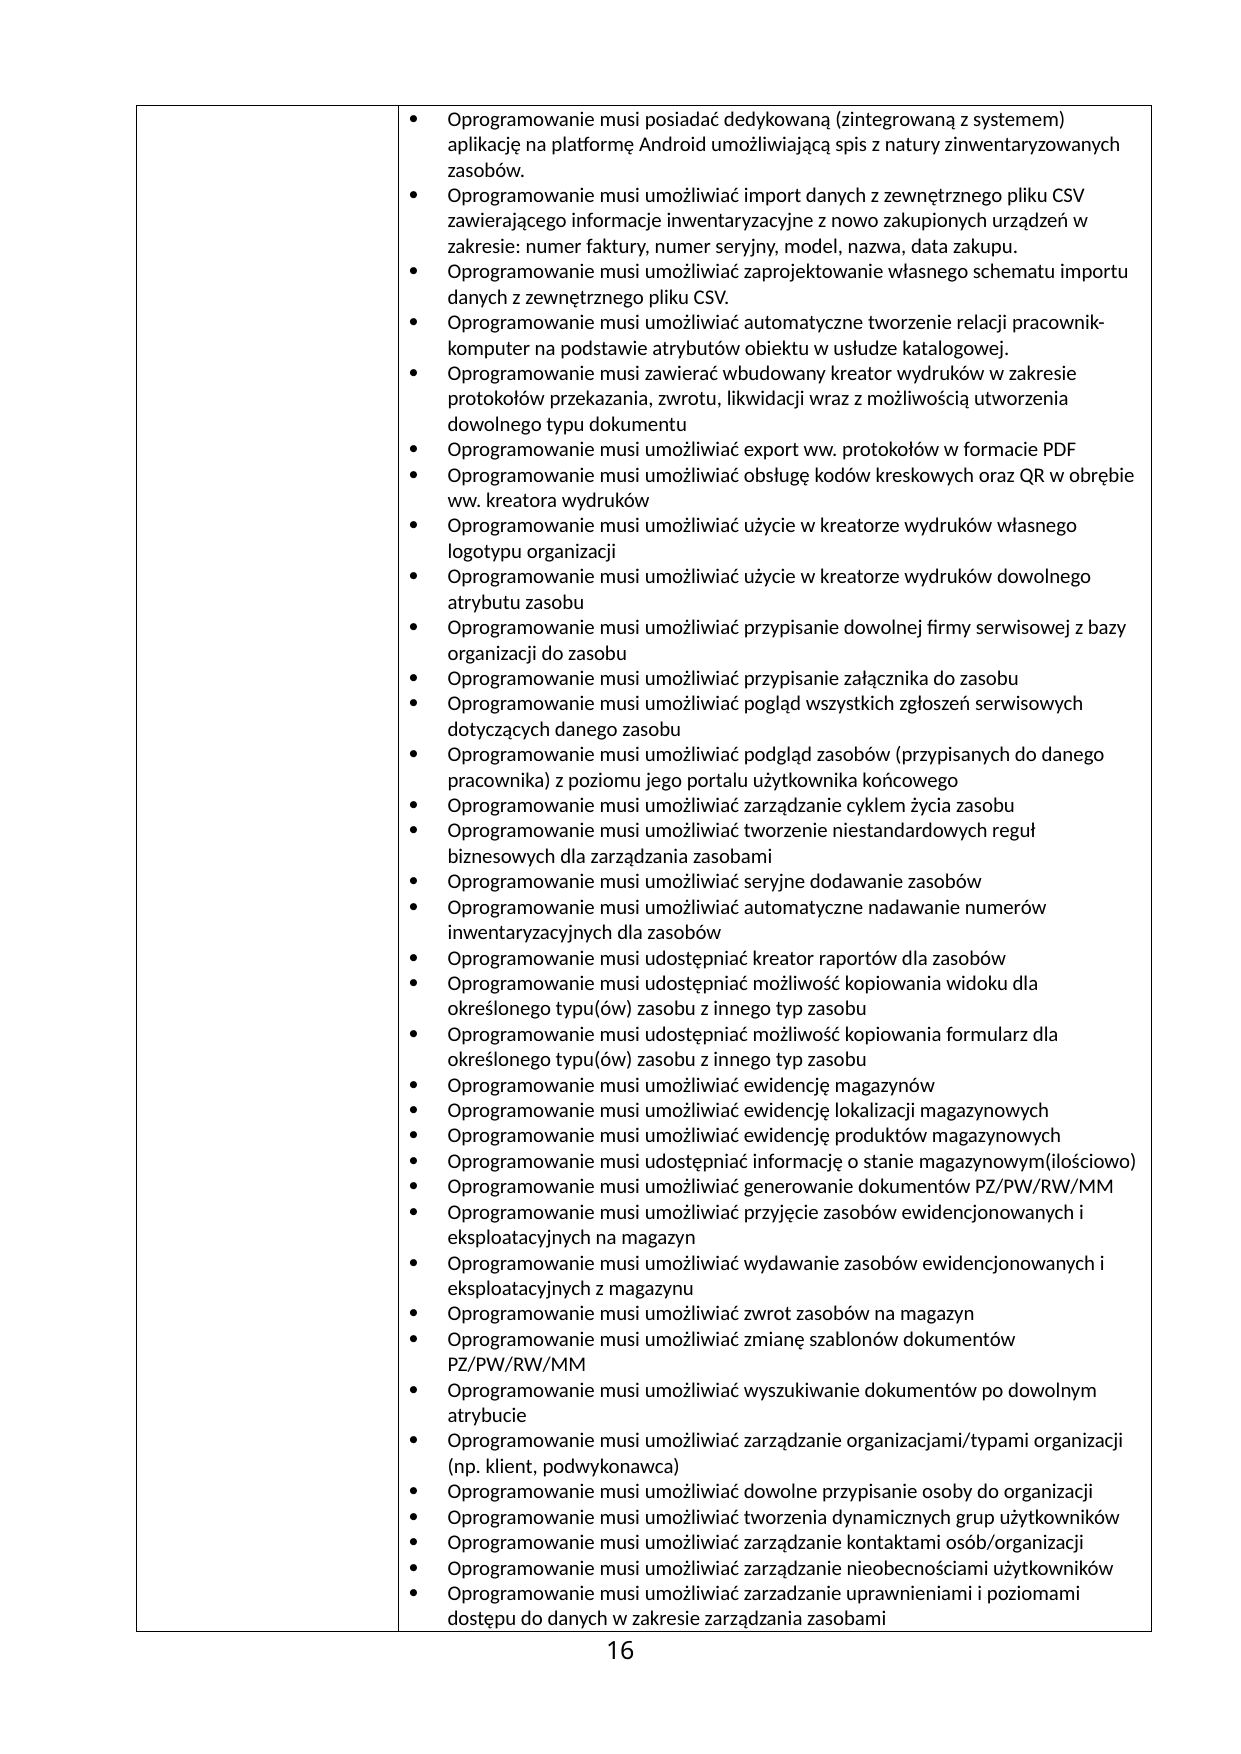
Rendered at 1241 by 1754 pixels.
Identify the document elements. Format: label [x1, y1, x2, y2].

table_cell [399, 106, 1151, 1631]
table_cell [137, 106, 398, 1631]
